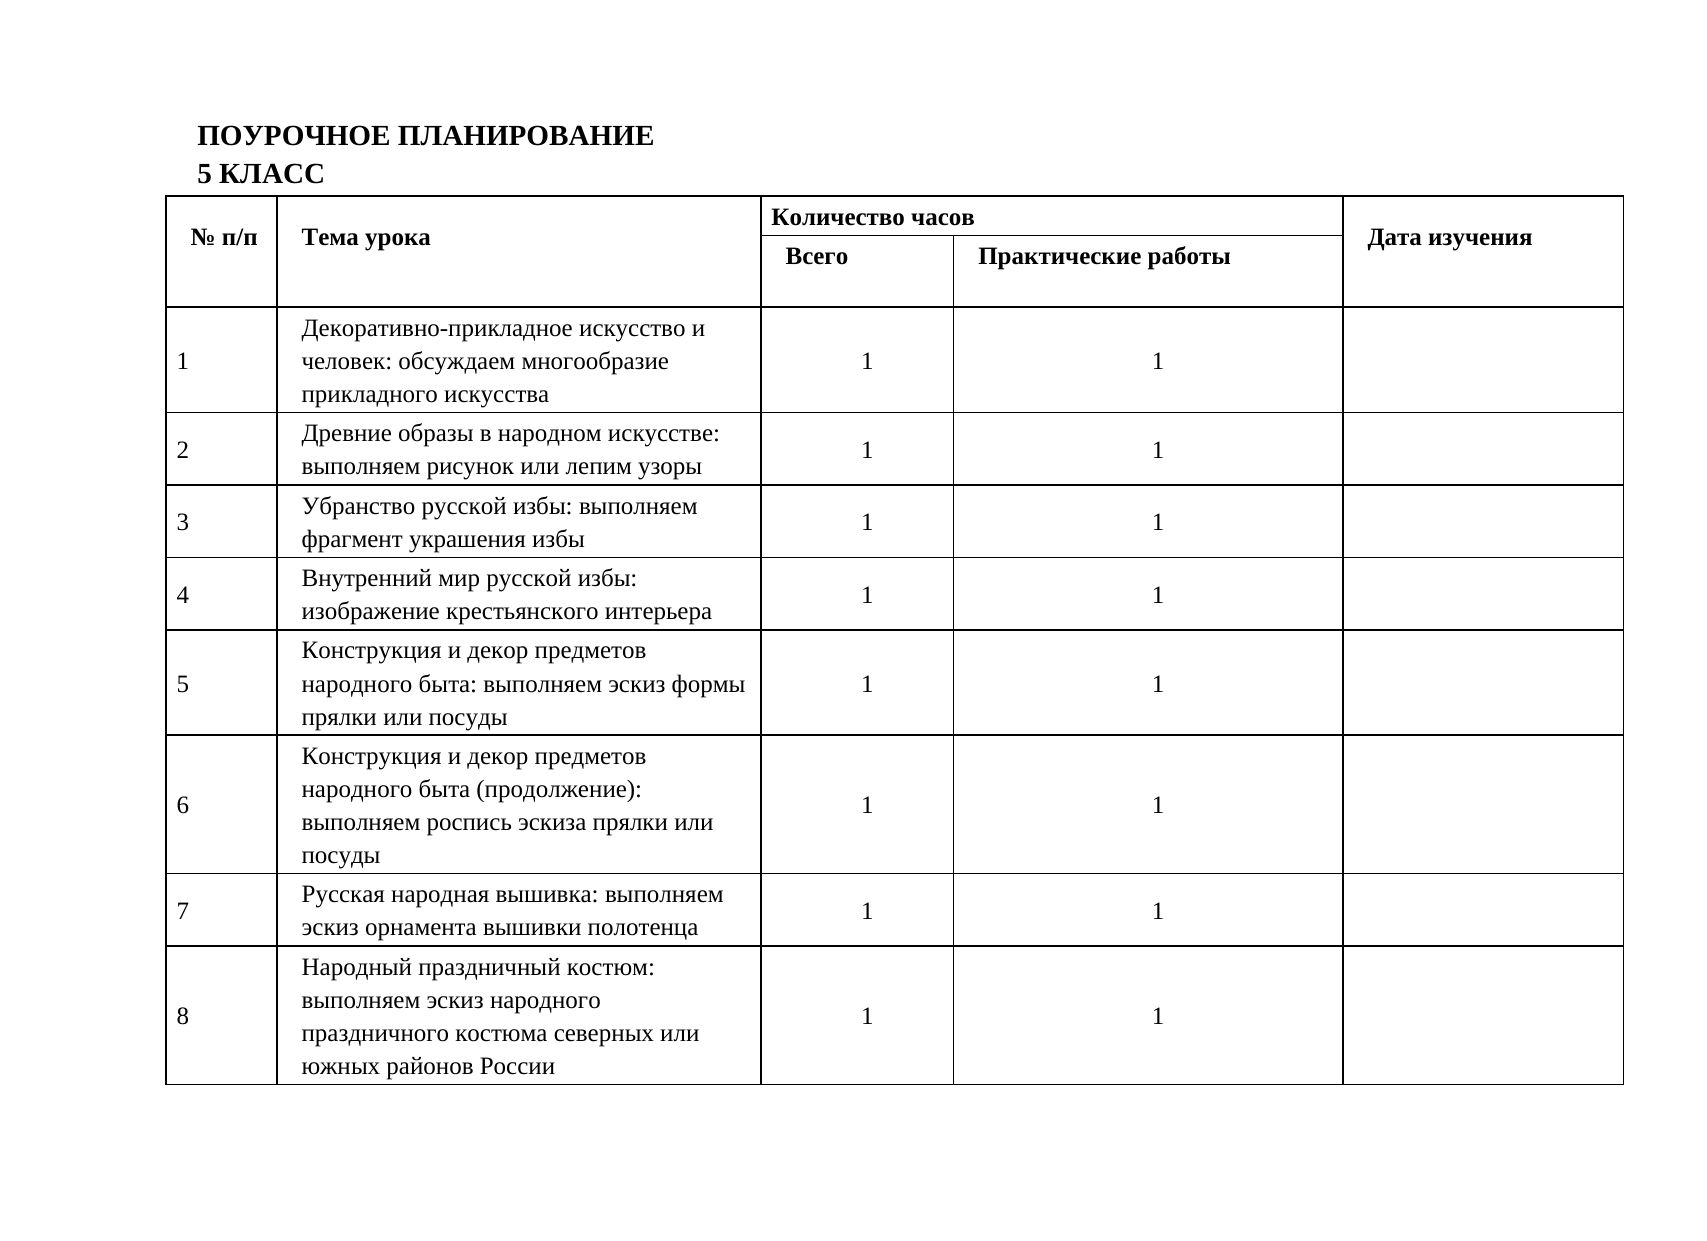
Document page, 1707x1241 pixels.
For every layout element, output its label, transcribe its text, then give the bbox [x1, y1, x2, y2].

table_cell 1 [954, 486, 1342, 556]
table_cell [1344, 736, 1623, 873]
table_cell 1 [954, 558, 1342, 629]
table_cell 1 [954, 308, 1342, 412]
table_cell 6 [167, 736, 276, 873]
table_cell 8 [167, 947, 276, 1083]
table_cell 1 [167, 308, 276, 412]
table_cell 4 [167, 558, 276, 629]
table_cell Внутренний мир русской избы: изображение крестьянского интерьера [278, 558, 760, 629]
table_cell [1344, 947, 1623, 1083]
table_cell 1 [954, 413, 1342, 484]
table_cell 1 [762, 486, 953, 556]
table_cell 3 [167, 486, 276, 556]
table_cell Русская народная вышивка: выполняем эскиз орнамента вышивки полотенца [278, 874, 760, 945]
table_header Дата изучения [1344, 197, 1623, 306]
text ПОУРОЧНОЕ ПЛАНИРОВАНИЕ [190, 118, 1618, 152]
table_cell 1 [762, 736, 953, 873]
table_cell Декоративно-прикладное искусство и человек: обсуждаем многообразие прикладного искусства [278, 308, 760, 412]
table_cell Конструкция и декор предметов народного быта: выполняем эскиз формы прялки или посуды [278, 631, 760, 734]
table_header Количество часов [762, 197, 1342, 234]
table_cell 1 [762, 874, 953, 945]
table_cell [1344, 486, 1623, 556]
text 5 КЛАСС [190, 157, 1618, 190]
table_cell Практические работы [954, 236, 1342, 306]
table_cell 1 [954, 874, 1342, 945]
table_cell Конструкция и декор предметов народного быта (продолжение): выполняем роспись эскиза прялки или посуды [278, 736, 760, 873]
table_cell 1 [954, 631, 1342, 734]
table_cell 1 [954, 947, 1342, 1083]
table_cell Народный праздничный костюм: выполняем эскиз народного праздничного костюма северных или южных районов России [278, 947, 760, 1083]
table_cell 1 [762, 308, 953, 412]
table_cell 1 [762, 947, 953, 1083]
table_cell 1 [762, 631, 953, 734]
table_header Тема урока [278, 197, 760, 306]
table_cell 7 [167, 874, 276, 945]
table_cell [1344, 874, 1623, 945]
table_cell [1344, 308, 1623, 412]
table_cell 1 [954, 736, 1342, 873]
table_cell Древние образы в народном искусстве: выполняем рисунок или лепим узоры [278, 413, 760, 484]
table_cell 2 [167, 413, 276, 484]
table_cell [1344, 558, 1623, 629]
table_cell [1344, 413, 1623, 484]
table_cell Убранство русской избы: выполняем фрагмент украшения избы [278, 486, 760, 556]
table_header № п/п [167, 197, 276, 306]
table_cell 1 [762, 558, 953, 629]
table_cell Всего [762, 236, 953, 306]
table_cell 5 [167, 631, 276, 734]
table_cell [1344, 631, 1623, 734]
table_cell 1 [762, 413, 953, 484]
